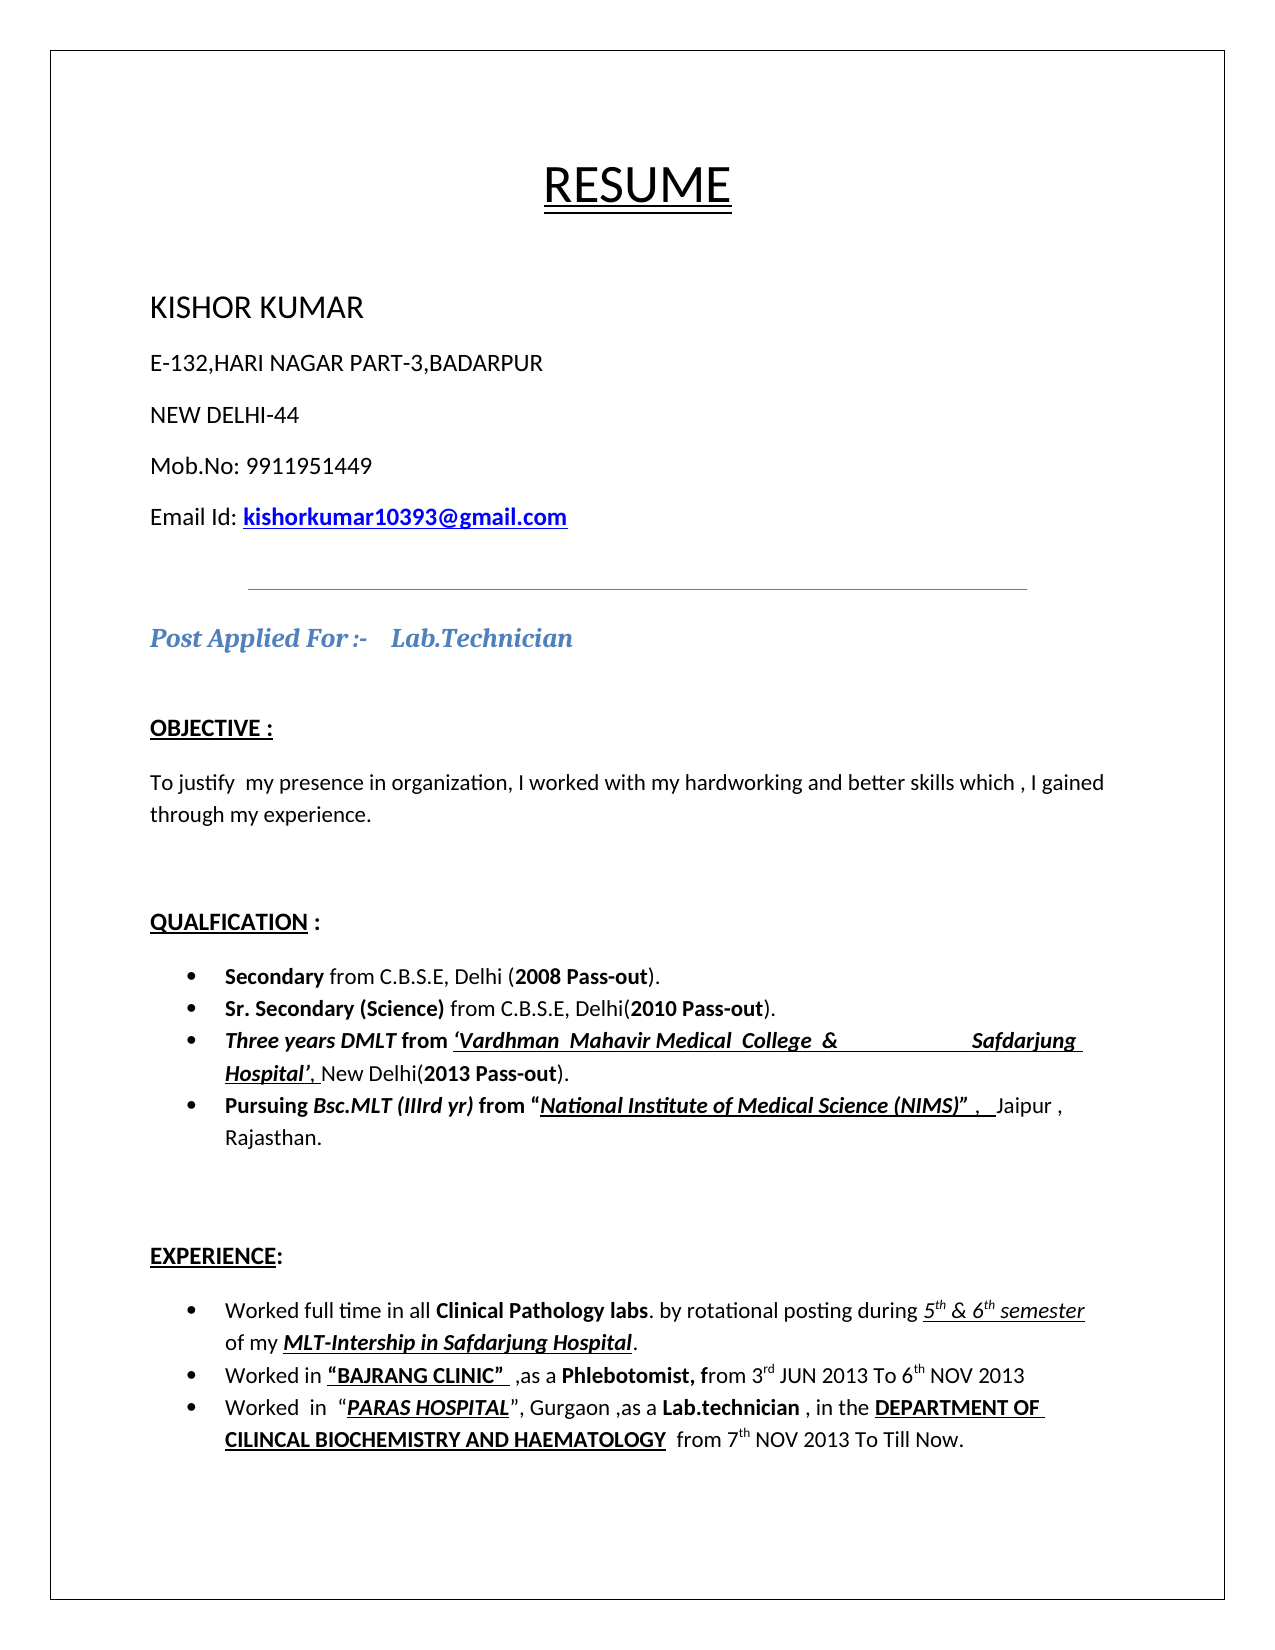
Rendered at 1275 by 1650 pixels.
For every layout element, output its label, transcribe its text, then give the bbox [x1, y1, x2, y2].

subtitle Post Applied For :- Lab.Technician [150, 623, 1125, 655]
list Worked in “BAJRANG CLINIC” ,as a Phlebotomist, from 3rd JUN 2013 To 6th NOV 2013 [187, 1361, 1125, 1389]
text NEW DELHI-44 [150, 399, 1125, 429]
list Worked in “PARAS HOSPITAL”, Gurgaon ,as a Lab.technician , in the DEPARTMENT OF CILINCAL BIOCHEMISTRY AND HAEMATOLOGY from 7th NOV 2013 To Till Now. [187, 1393, 1125, 1453]
text RESUME [150, 150, 1125, 216]
list Pursuing Bsc.MLT (IIIrd yr) from “National Institute of Medical Science (NIMS)” , Jaipur , Rajasthan. [187, 1091, 1125, 1151]
text QUALFICATION : [150, 906, 1125, 937]
list Sr. Secondary (Science) from C.B.S.E, Delhi(2010 Pass-out). [187, 994, 1125, 1022]
list Worked full time in all Clinical Pathology labs. by rotational posting during 5th & 6th semester [187, 1296, 1125, 1324]
text To justify my presence in organization, I worked with my hardworking and better skills which , I gained through my experience. [150, 768, 1125, 828]
list Secondary from C.B.S.E, Delhi (2008 Pass-out). [187, 962, 1125, 990]
text EXPERIENCE: [150, 1241, 1125, 1271]
list of my MLT-Intership in Safdarjung Hospital. [225, 1328, 1125, 1357]
text KISHOR KUMAR [150, 286, 1125, 327]
text Email Id: kishorkumar10393@gmail.com [150, 501, 1125, 532]
text OBJECTIVE : [150, 712, 1125, 743]
list Three years DMLT from ‘Vardhman Mahavir Medical College & Safdarjung Hospital’, New Delhi(2013 Pass-out). [187, 1027, 1125, 1087]
text E-132,HARI NAGAR PART-3,BADARPUR [150, 347, 1125, 378]
text Mob.No: 9911951449 [150, 450, 1125, 481]
